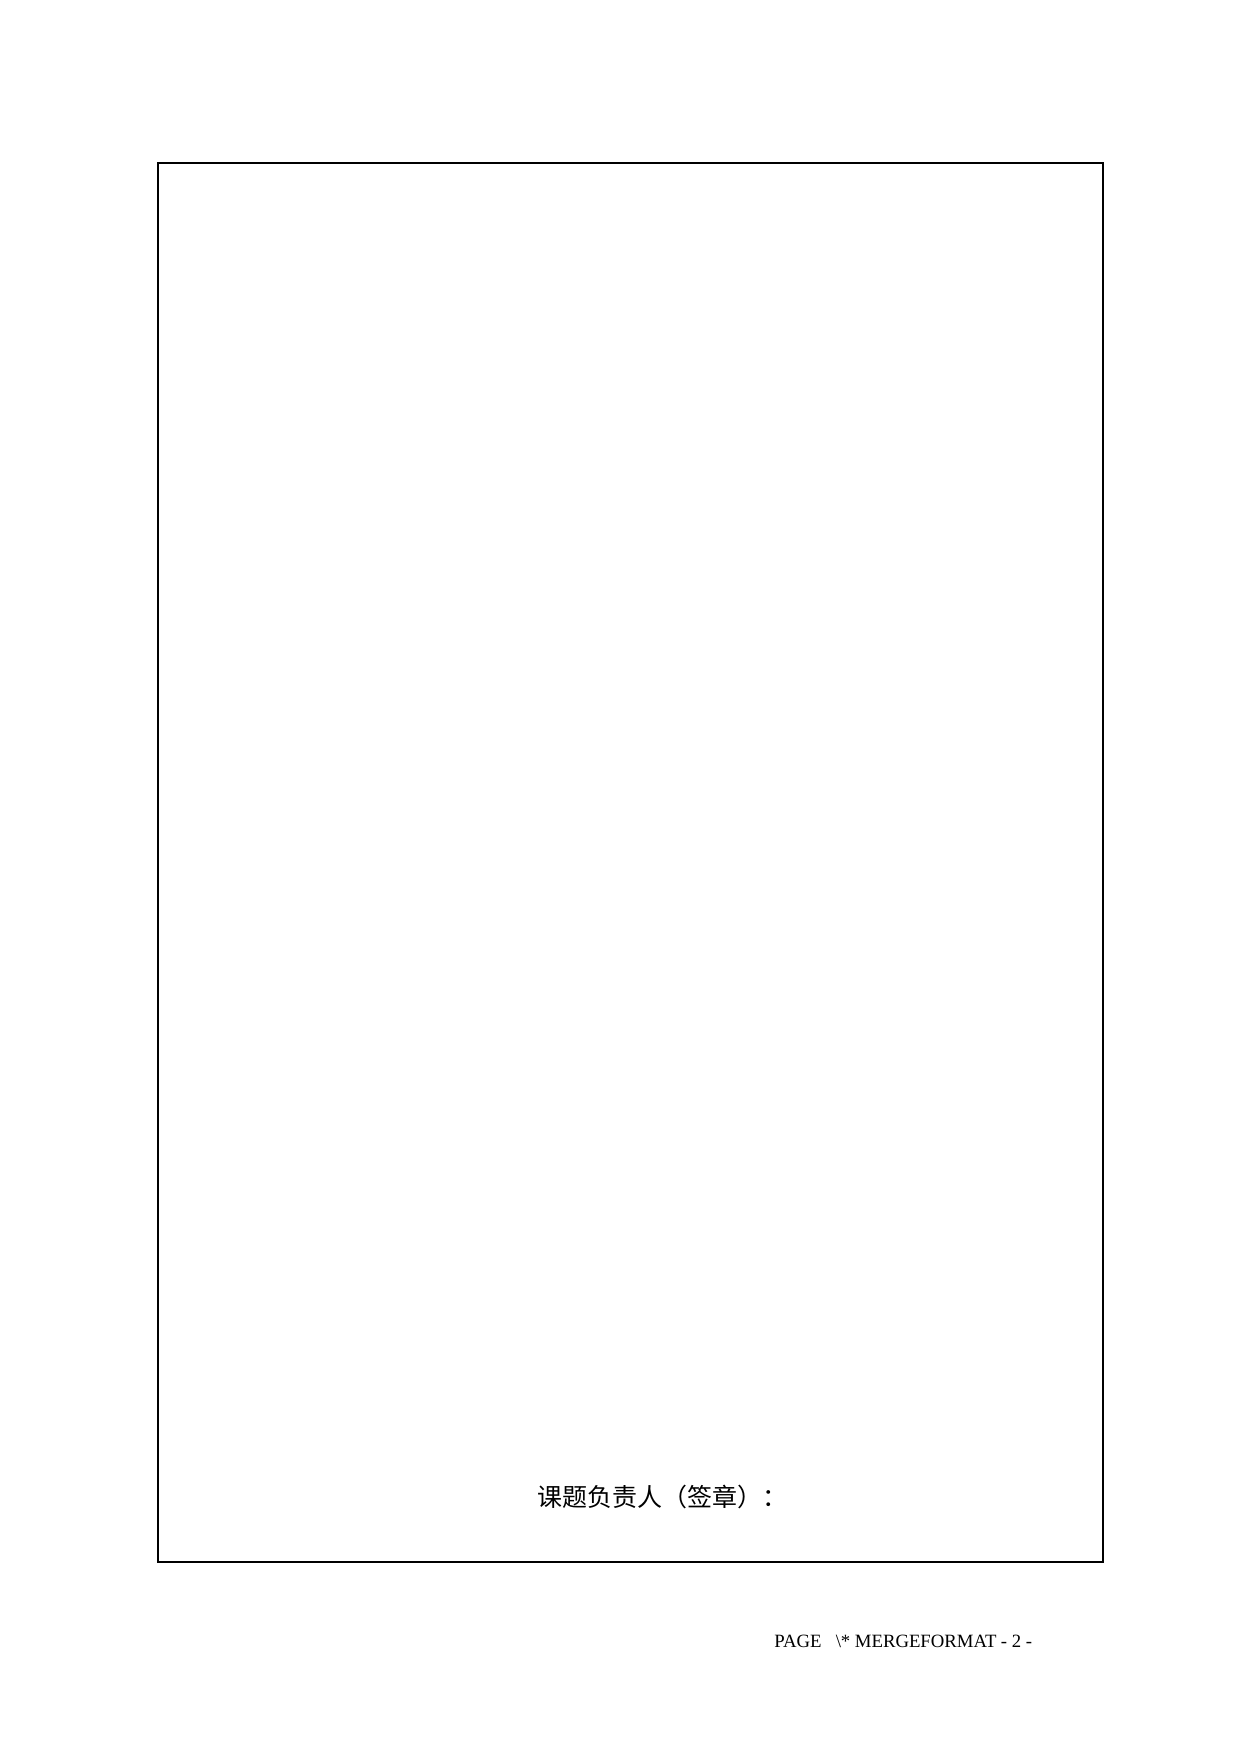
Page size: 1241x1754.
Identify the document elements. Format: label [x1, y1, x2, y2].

table_header [159, 164, 1102, 1561]
